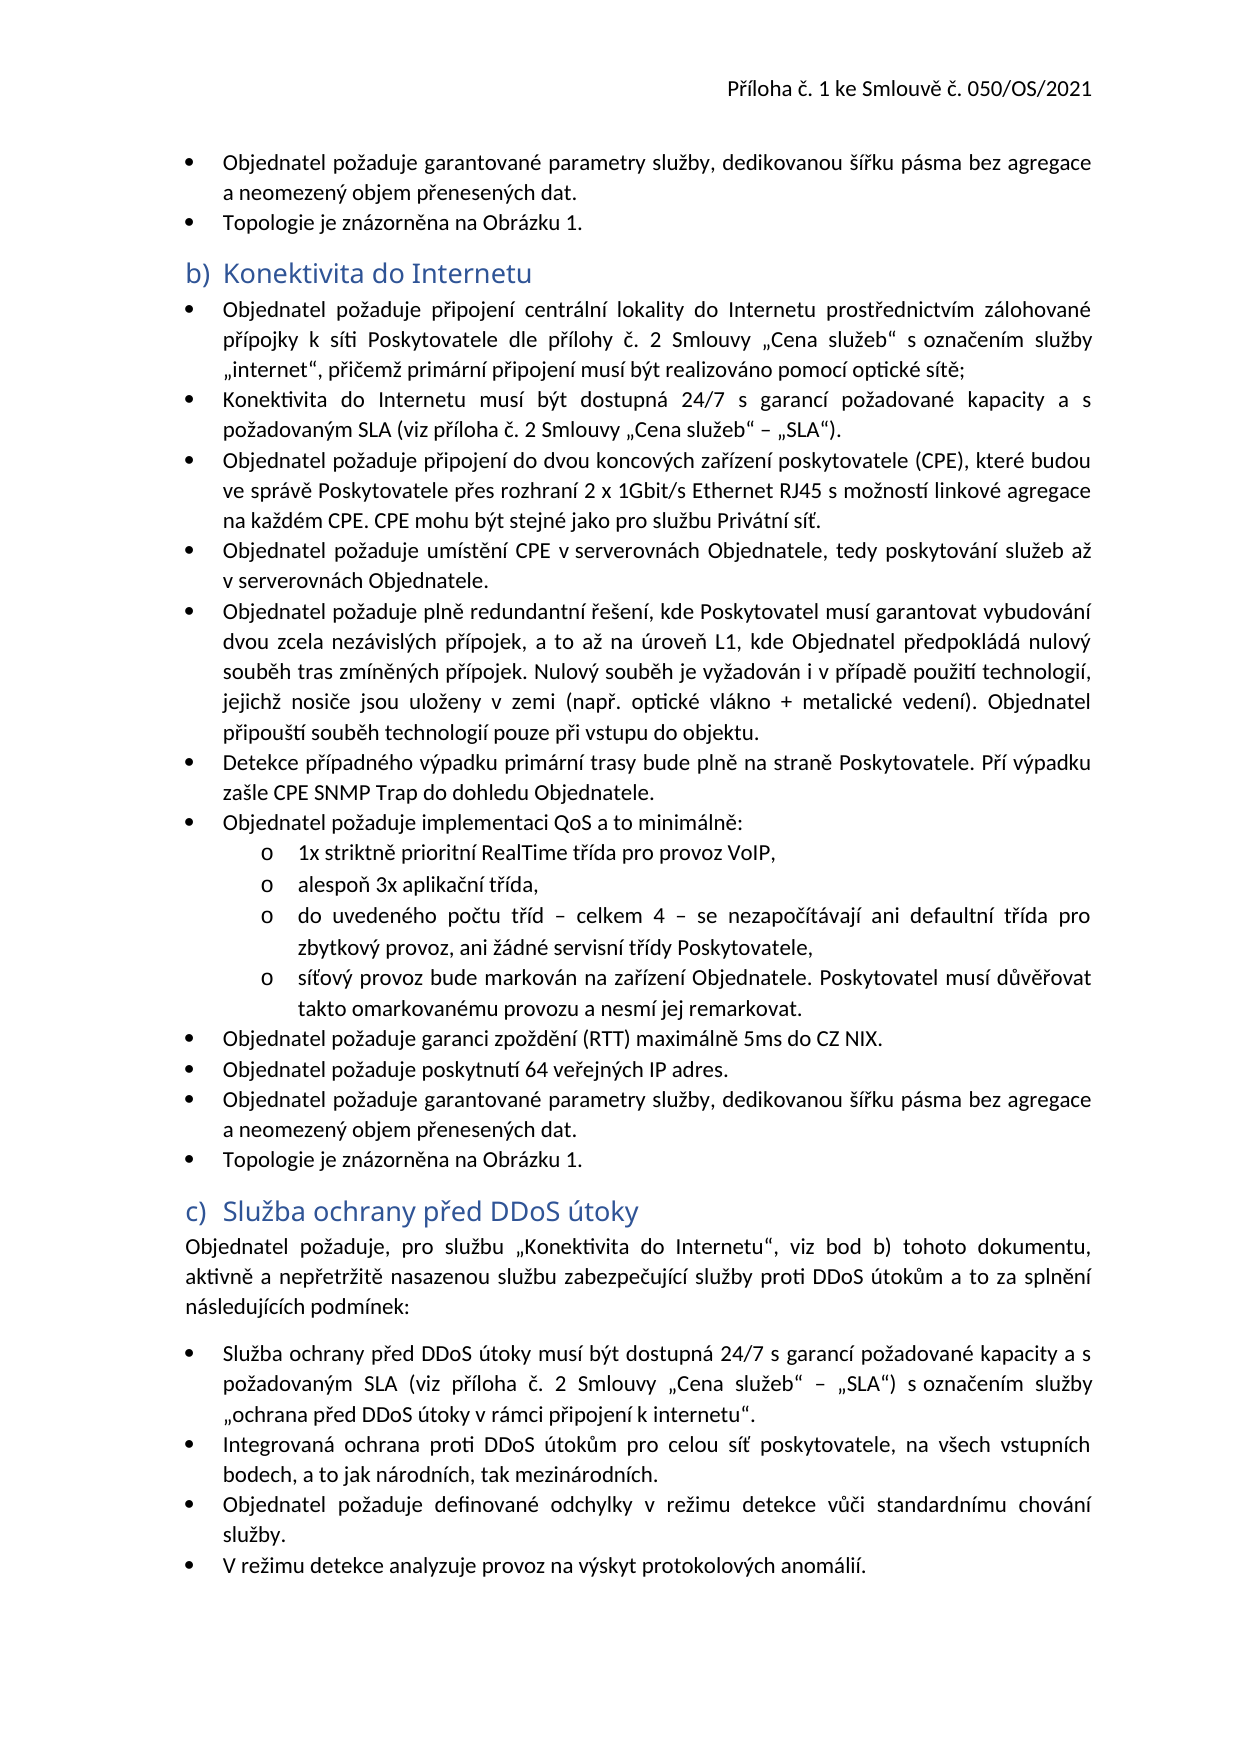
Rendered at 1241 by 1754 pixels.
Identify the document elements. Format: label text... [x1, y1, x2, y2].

text Objednatel požaduje, pro službu „Konektivita do Internetu“, viz bod b) tohoto dokumentu, aktivně a nepřetržitě nasazenou službu zabezpečující služby proti DDoS útokům a to za splnění následujících podmínek: [185, 1232, 1093, 1320]
list Integrovaná ochrana proti DDoS útokům pro celou síť poskytovatele, na všech vstupních bodech, a to jak národních, tak mezinárodních. [185, 1430, 1093, 1488]
list Konektivita do Internetu musí být dostupná 24/7 s garancí požadované kapacity a s požadovaným SLA (viz příloha č. 2 Smlouvy „Cena služeb“ – „SLA“). [185, 385, 1093, 443]
list Objednatel požaduje implementaci QoS a to minimálně: [185, 808, 1093, 836]
list Objednatel požaduje garantované parametry služby, dedikovanou šířku pásma bez agregace a neomezený objem přenesených dat. [185, 148, 1093, 206]
list Topologie je znázorněna na Obrázku 1. [185, 208, 1093, 236]
list alespoň 3x aplikační třída, [260, 870, 1093, 899]
list Objednatel požaduje připojení centrální lokality do Internetu prostřednictvím zálohované přípojky k síti Poskytovatele dle přílohy č. 2 Smlouvy „Cena služeb“ s označením služby „internet“, přičemž primární připojení musí být realizováno pomocí optické sítě; [185, 295, 1093, 383]
list Objednatel požaduje připojení do dvou koncových zařízení poskytovatele (CPE), které budou ve správě Poskytovatele přes rozhraní 2 x 1Gbit/s Ethernet RJ45 s možností linkové agregace na každém CPE. CPE mohu být stejné jako pro službu Privátní síť. [185, 446, 1093, 534]
list Objednatel požaduje garanci zpoždění (RTT) maximálně 5ms do CZ NIX. [185, 1024, 1093, 1052]
list 1x striktně prioritní RealTime třída pro provoz VoIP, [260, 838, 1093, 868]
subtitle Služba ochrany před DDoS útoky [185, 1192, 1093, 1229]
list Objednatel požaduje garantované parametry služby, dedikovanou šířku pásma bez agregace a neomezený objem přenesených dat. [185, 1085, 1093, 1143]
list Objednatel požaduje umístění CPE v serverovnách Objednatele, tedy poskytování služeb až v serverovnách Objednatele. [185, 536, 1093, 594]
list Objednatel požaduje plně redundantní řešení, kde Poskytovatel musí garantovat vybudování dvou zcela nezávislých přípojek, a to až na úroveň L1, kde Objednatel předpokládá nulový souběh tras zmíněných přípojek. Nulový souběh je vyžadován i v případě použití technologií, jejichž nosiče jsou uloženy v zemi (např. optické vlákno + metalické vedení). Objednatel připouští souběh technologií pouze při vstupu do objektu. [185, 597, 1093, 746]
list Objednatel požaduje poskytnutí 64 veřejných IP adres. [185, 1055, 1093, 1083]
list Detekce případného výpadku primární trasy bude plně na straně Poskytovatele. Pří výpadku zašle CPE SNMP Trap do dohledu Objednatele. [185, 748, 1093, 806]
list Služba ochrany před DDoS útoky musí být dostupná 24/7 s garancí požadované kapacity a s požadovaným SLA (viz příloha č. 2 Smlouvy „Cena služeb“ – „SLA“) s označením služby „ochrana před DDoS útoky v rámci připojení k internetu“. [185, 1339, 1093, 1428]
subtitle Konektivita do Internetu [185, 255, 1093, 292]
list Topologie je znázorněna na Obrázku 1. [185, 1145, 1093, 1173]
list Objednatel požaduje definované odchylky v režimu detekce vůči standardnímu chování služby. [185, 1490, 1093, 1548]
list V režimu detekce analyzuje provoz na výskyt protokolových anomálií. [185, 1551, 1093, 1579]
list do uvedeného počtu tříd – celkem 4 – se nezapočítávají ani defaultní třída pro zbytkový provoz, ani žádné servisní třídy Poskytovatele, [260, 901, 1093, 961]
list síťový provoz bude markován na zařízení Objednatele. Poskytovatel musí důvěřovat takto omarkovanému provozu a nesmí jej remarkovat. [260, 963, 1093, 1022]
